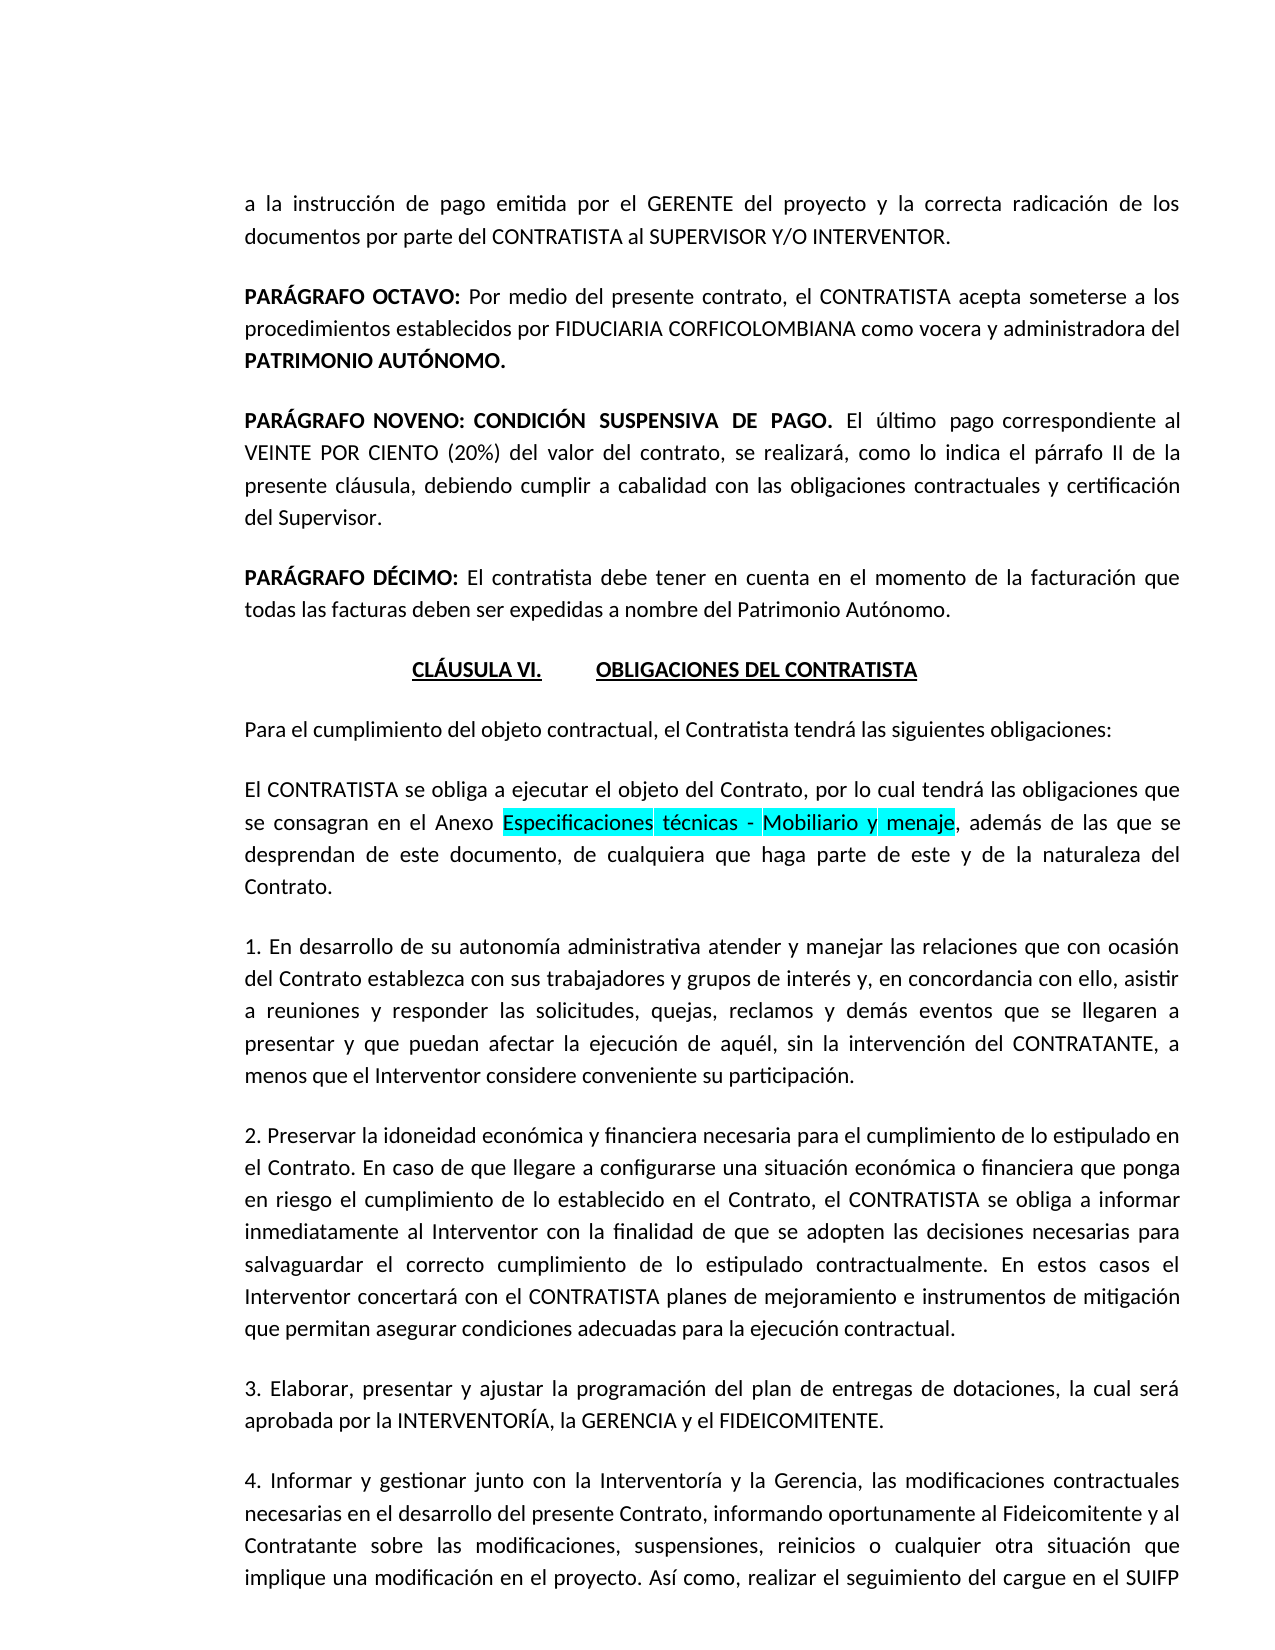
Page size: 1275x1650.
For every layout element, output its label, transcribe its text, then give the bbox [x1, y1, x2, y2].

text 2. Preservar la idoneidad económica y financiera necesaria para el cumplimiento de lo estipulado en el Contrato. En caso de que llegare a configurarse una situación económica o financiera que ponga en riesgo el cumplimiento de lo establecido en el Contrato, el CONTRATISTA se obliga a informar inmediatamente al Interventor con la finalidad de que se adopten las decisiones necesarias para salvaguardar el correcto cumplimiento de lo estipulado contractualmente. En estos casos el Interventor concertará con el CONTRATISTA planes de mejoramiento e instrumentos de mitigación que permitan asegurar condiciones adecuadas para la ejecución contractual. [244, 1121, 1182, 1342]
text 3. Elaborar, presentar y ajustar la programación del plan de entregas de dotaciones, la cual será aprobada por la INTERVENTORÍA, la GERENCIA y el FIDEICOMITENTE. [244, 1374, 1182, 1434]
text El CONTRATISTA se obliga a ejecutar el objeto del Contrato, por lo cual tendrá las obligaciones que se consagran en el Anexo Especificaciones técnicas - Mobiliario y menaje, además de las que se desprendan de este documento, de cualquiera que haga parte de este y de la naturaleza del Contrato. [244, 775, 1182, 900]
subtitle CLÁUSULA VI. OBLIGACIONES DEL CONTRATISTA [148, 655, 1182, 683]
text PARÁGRAFO NOVENO: CONDICIÓN SUSPENSIVA DE PAGO. El último pago correspondiente al VEINTE POR CIENTO (20%) del valor del contrato, se realizará, como lo indica el párrafo II de la presente cláusula, debiendo cumplir a cabalidad con las obligaciones contractuales y certificación del Supervisor. [244, 406, 1182, 531]
text 1. En desarrollo de su autonomía administrativa atender y manejar las relaciones que con ocasión del Contrato establezca con sus trabajadores y grupos de interés y, en concordancia con ello, asistir a reuniones y responder las solicitudes, quejas, reclamos y demás eventos que se llegaren a presentar y que puedan afectar la ejecución de aquél, sin la intervención del CONTRATANTE, a menos que el Interventor considere conveniente su participación. [244, 932, 1182, 1089]
text PARÁGRAFO DÉCIMO: El contratista debe tener en cuenta en el momento de la facturación que todas las facturas deben ser expedidas a nombre del Patrimonio Autónomo. [244, 563, 1182, 623]
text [244, 1466, 1182, 1591]
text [244, 189, 1182, 250]
text PARÁGRAFO OCTAVO: Por medio del presente contrato, el CONTRATISTA acepta someterse a los procedimientos establecidos por FIDUCIARIA CORFICOLOMBIANA como vocera y administradora del PATRIMONIO AUTÓNOMO. [244, 282, 1182, 374]
text Para el cumplimiento del objeto contractual, el Contratista tendrá las siguientes obligaciones: [244, 715, 1182, 743]
